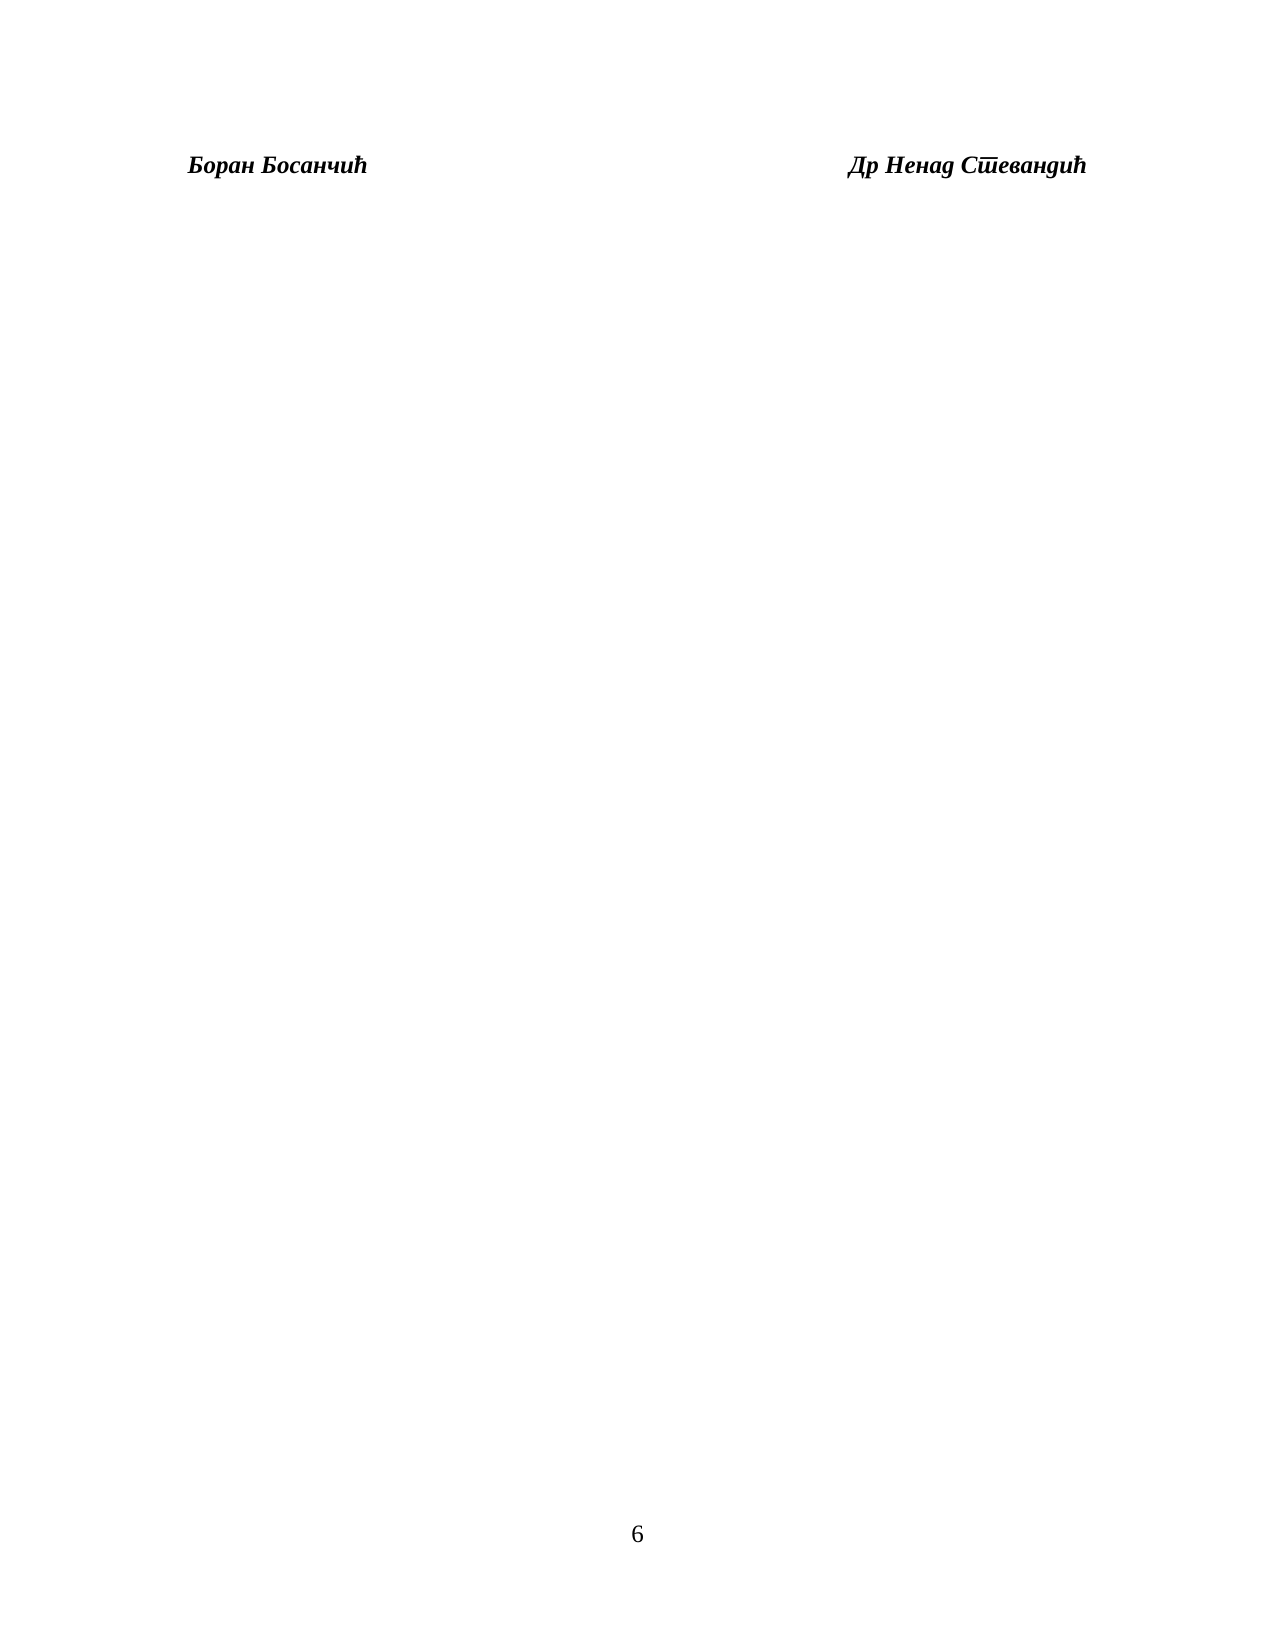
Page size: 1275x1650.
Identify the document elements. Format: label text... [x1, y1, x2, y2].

text Боран Босанчић Др Ненад Стевандић [150, 150, 1125, 179]
